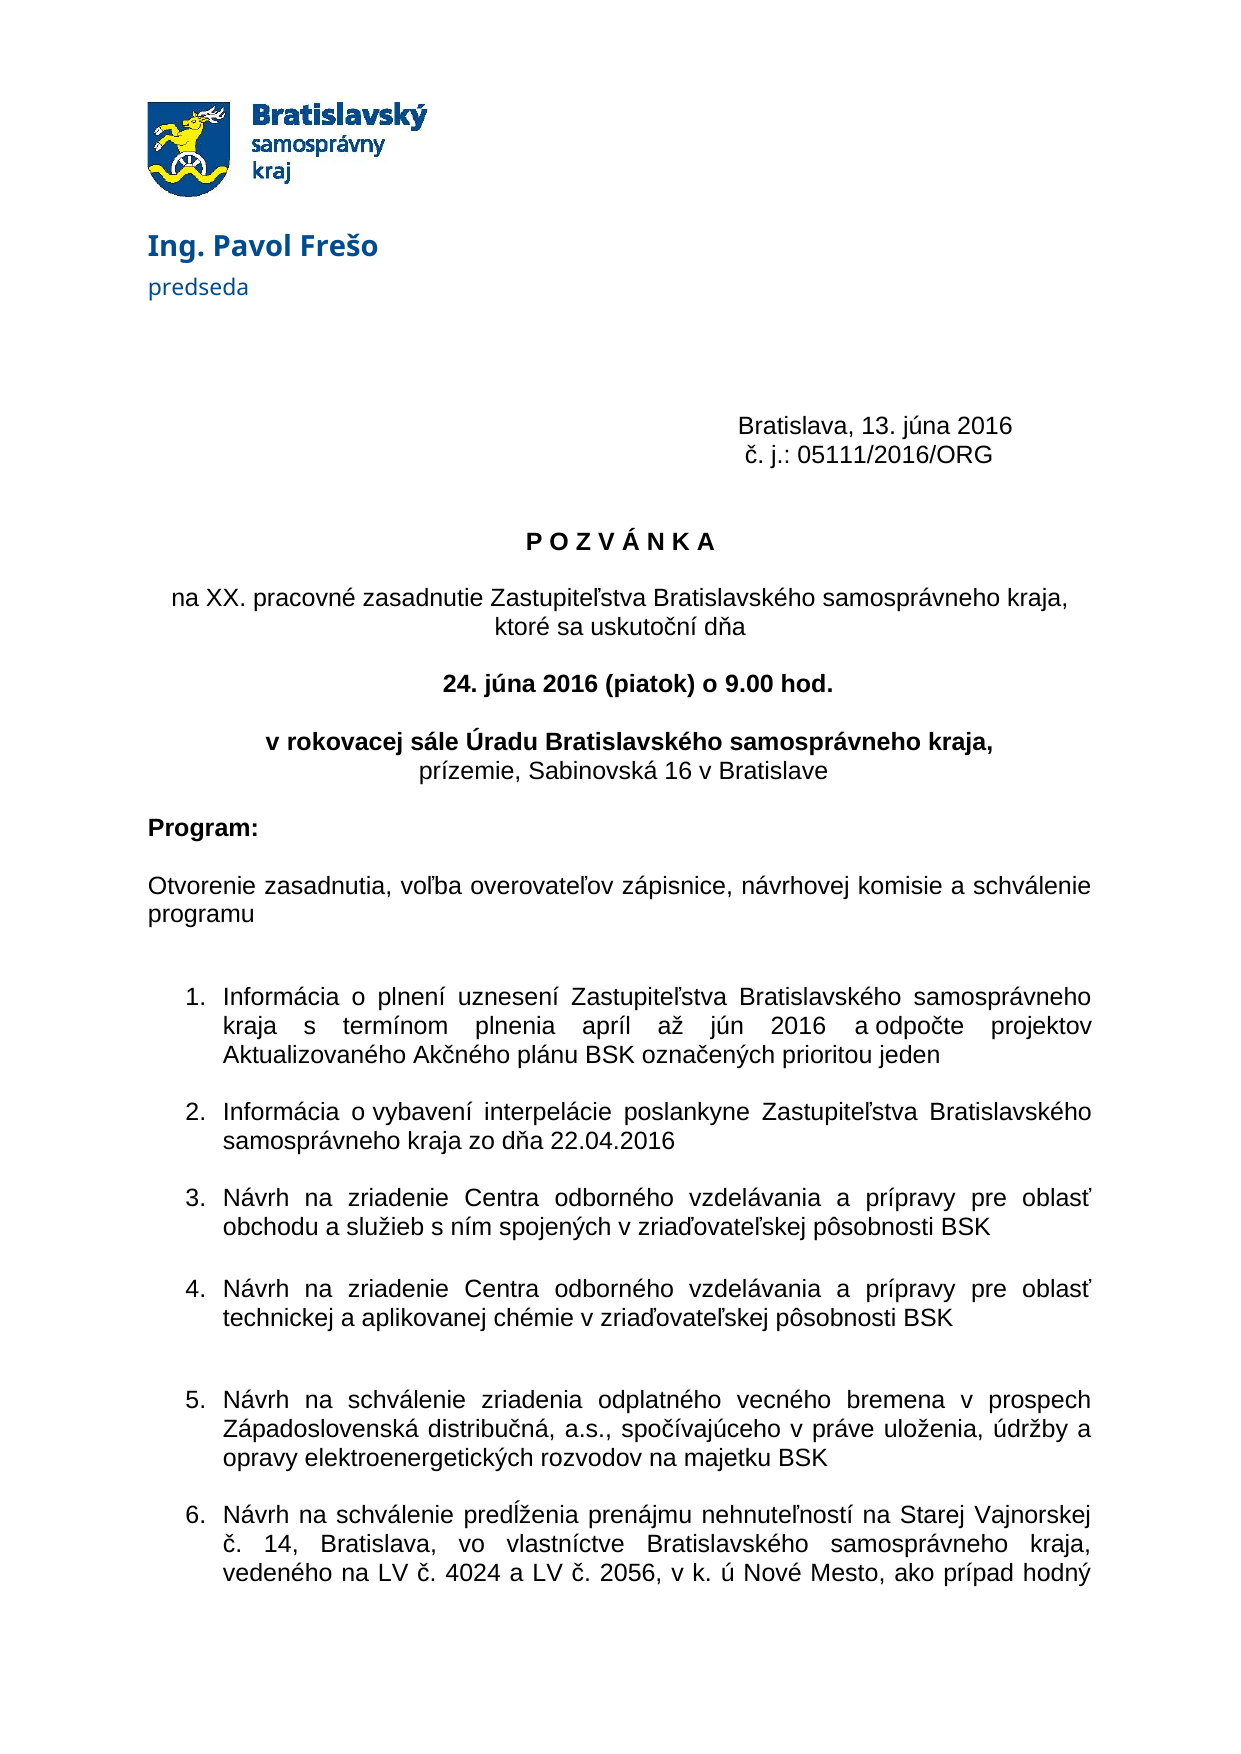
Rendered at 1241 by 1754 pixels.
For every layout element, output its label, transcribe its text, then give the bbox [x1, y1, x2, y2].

list Návrh na schválenie zriadenia odplatného vecného bremena v prospech Západoslovenská distribučná, a.s., spočívajúceho v práve uloženia, údržby a opravy elektroenergetických rozvodov na majetku BSK [185, 1385, 1092, 1471]
picture [147, 102, 428, 197]
text prízemie, Sabinovská 16 v Bratislave [148, 756, 1092, 784]
list Informácia o vybavení interpelácie poslankyne Zastupiteľstva Bratislavského samosprávneho kraja zo dňa 22.04.2016 [185, 1097, 1092, 1154]
text v rokovacej sále Úradu Bratislavského samosprávneho kraja, [148, 727, 1092, 756]
text na XX. pracovné zasadnutie Zastupiteľstva Bratislavského samosprávneho kraja, [148, 583, 1092, 612]
list Informácia o plnení uznesení Zastupiteľstva Bratislavského samosprávneho kraja s termínom plnenia apríl až jún 2016 a odpočte projektov Aktualizovaného Akčného plánu BSK označených prioritou jeden [185, 982, 1092, 1068]
list Návrh na zriadenie Centra odborného vzdelávania a prípravy pre oblasť obchodu a služieb s ním spojených v zriaďovateľskej pôsobnosti BSK [185, 1183, 1092, 1241]
list Návrh na zriadenie Centra odborného vzdelávania a prípravy pre oblasť technickej a aplikovanej chémie v zriaďovateľskej pôsobnosti BSK [185, 1274, 1092, 1331]
text 24. júna 2016 (piatok) o 9.00 hod. [369, 669, 1092, 698]
text P O Z V Á N K A [148, 526, 1092, 555]
text Bratislava, 13. júna 2016 [148, 383, 1092, 440]
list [185, 1500, 1092, 1586]
list Otvorenie zasadnutia, voľba overovateľov zápisnice, návrhovej komisie a schválenie programu [148, 871, 1092, 928]
text Program: [148, 813, 1092, 842]
text č. j.: 05111/2016/ORG [664, 440, 1092, 469]
text ktoré sa uskutoční dňa [148, 612, 1092, 641]
